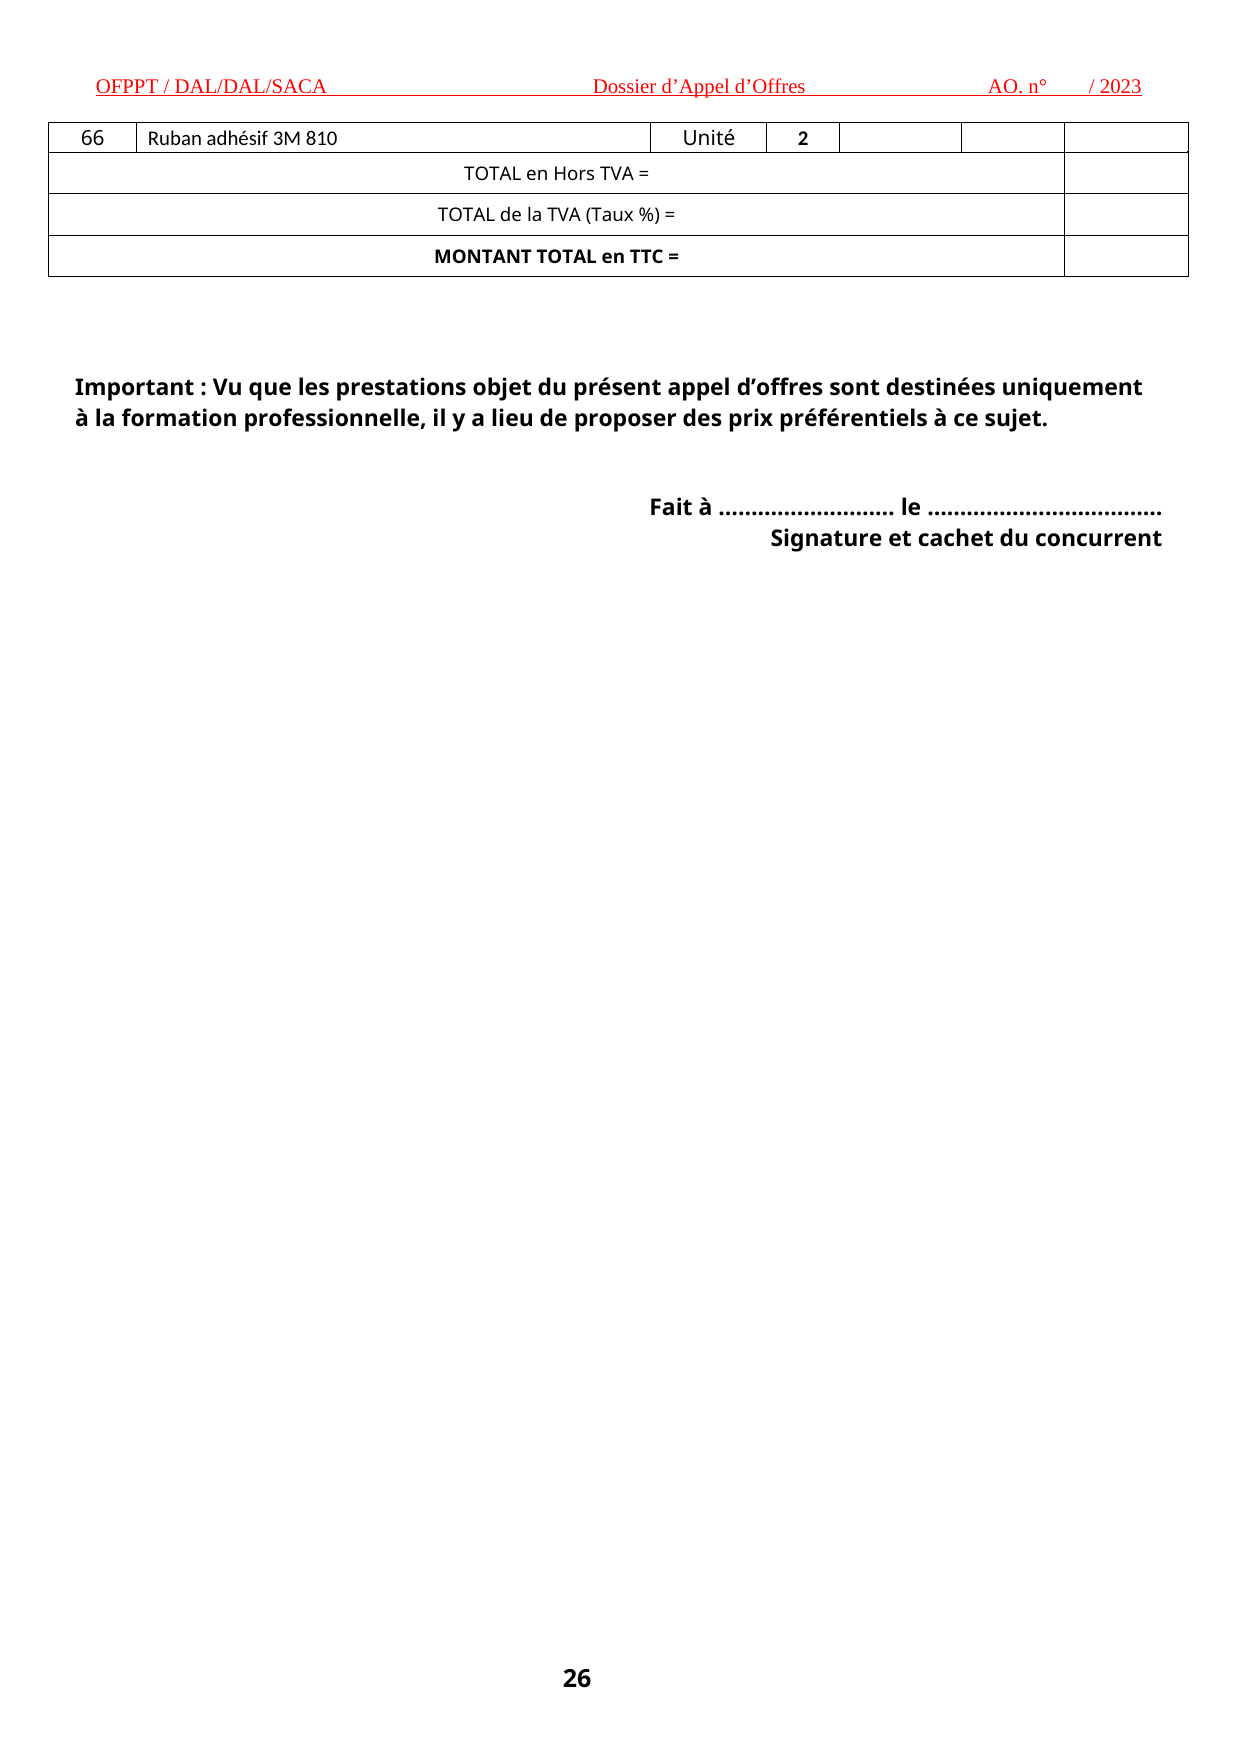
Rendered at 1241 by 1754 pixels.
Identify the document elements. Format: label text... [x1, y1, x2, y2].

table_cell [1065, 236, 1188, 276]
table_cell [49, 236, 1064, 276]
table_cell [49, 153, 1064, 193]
text Fait à ……………………… le ……………………………… [75, 491, 1162, 522]
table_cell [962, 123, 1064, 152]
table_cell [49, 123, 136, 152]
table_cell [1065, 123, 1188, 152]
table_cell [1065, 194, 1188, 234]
text Important : Vu que les prestations objet du présent appel d’offres sont destinées uniquement à la formation professionnelle, il y a lieu de proposer des prix préférentiels à ce sujet. [75, 371, 1162, 433]
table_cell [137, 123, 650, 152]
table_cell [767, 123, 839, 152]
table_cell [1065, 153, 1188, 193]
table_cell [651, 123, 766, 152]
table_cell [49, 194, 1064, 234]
text Signature et cachet du concurrent [75, 522, 1162, 553]
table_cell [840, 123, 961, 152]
